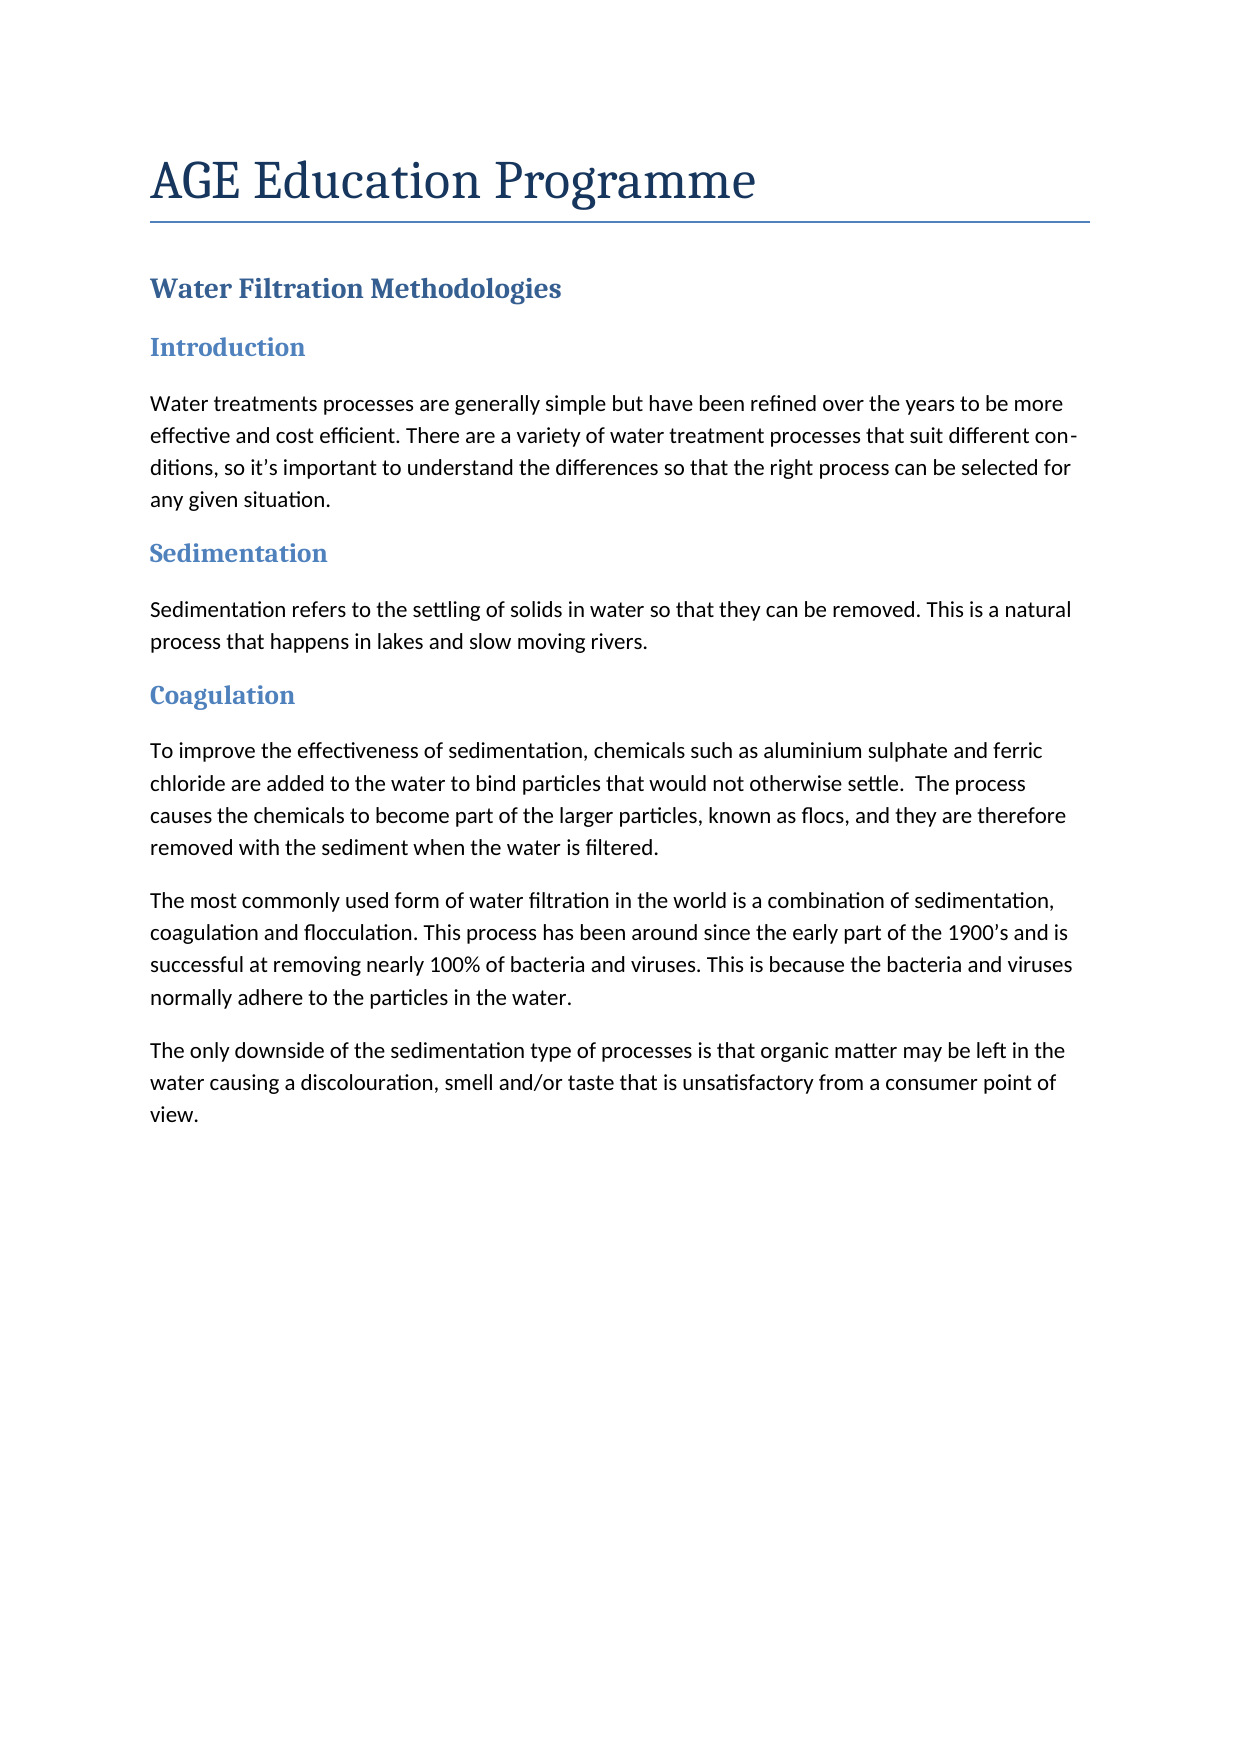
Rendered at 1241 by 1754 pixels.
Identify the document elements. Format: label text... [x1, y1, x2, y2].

title AGE Education Programme [150, 150, 1090, 221]
subtitle Sedimentation [150, 538, 1090, 569]
subtitle Introduction [150, 332, 1090, 363]
text To improve the effectiveness of sedimentation, chemicals such as aluminium sulphate and ferric chloride are added to the water to bind particles that would not otherwise settle. The process causes the chemicals to become part of the larger particles, known as flocs, and they are therefore removed with the sediment when the water is filtered. [150, 737, 1090, 861]
text Water treatments processes are generally simple but have been refined over the years to be more effective and cost efficient. There are a variety of water treatment processes that suit different conditions, so it’s important to understand the differences so that the right process can be selected for any given situation. [150, 389, 1090, 513]
text The most commonly used form of water filtration in the world is a combination of sedimentation, coagulation and flocculation. This process has been around since the early part of the 1900’s and is successful at removing nearly 100% of bacteria and viruses. This is because the bacteria and viruses normally adhere to the particles in the water. [150, 886, 1090, 1011]
subtitle Coagulation [150, 680, 1090, 711]
subtitle Water Filtration Methodologies [150, 273, 1090, 306]
text The only downside of the sedimentation type of processes is that organic matter may be left in the water causing a discolouration, smell and/or taste that is unsatisfactory from a consumer point of view. [150, 1036, 1090, 1128]
text Sedimentation refers to the settling of solids in water so that they can be removed. This is a natural process that happens in lakes and slow moving rivers. [150, 595, 1090, 655]
